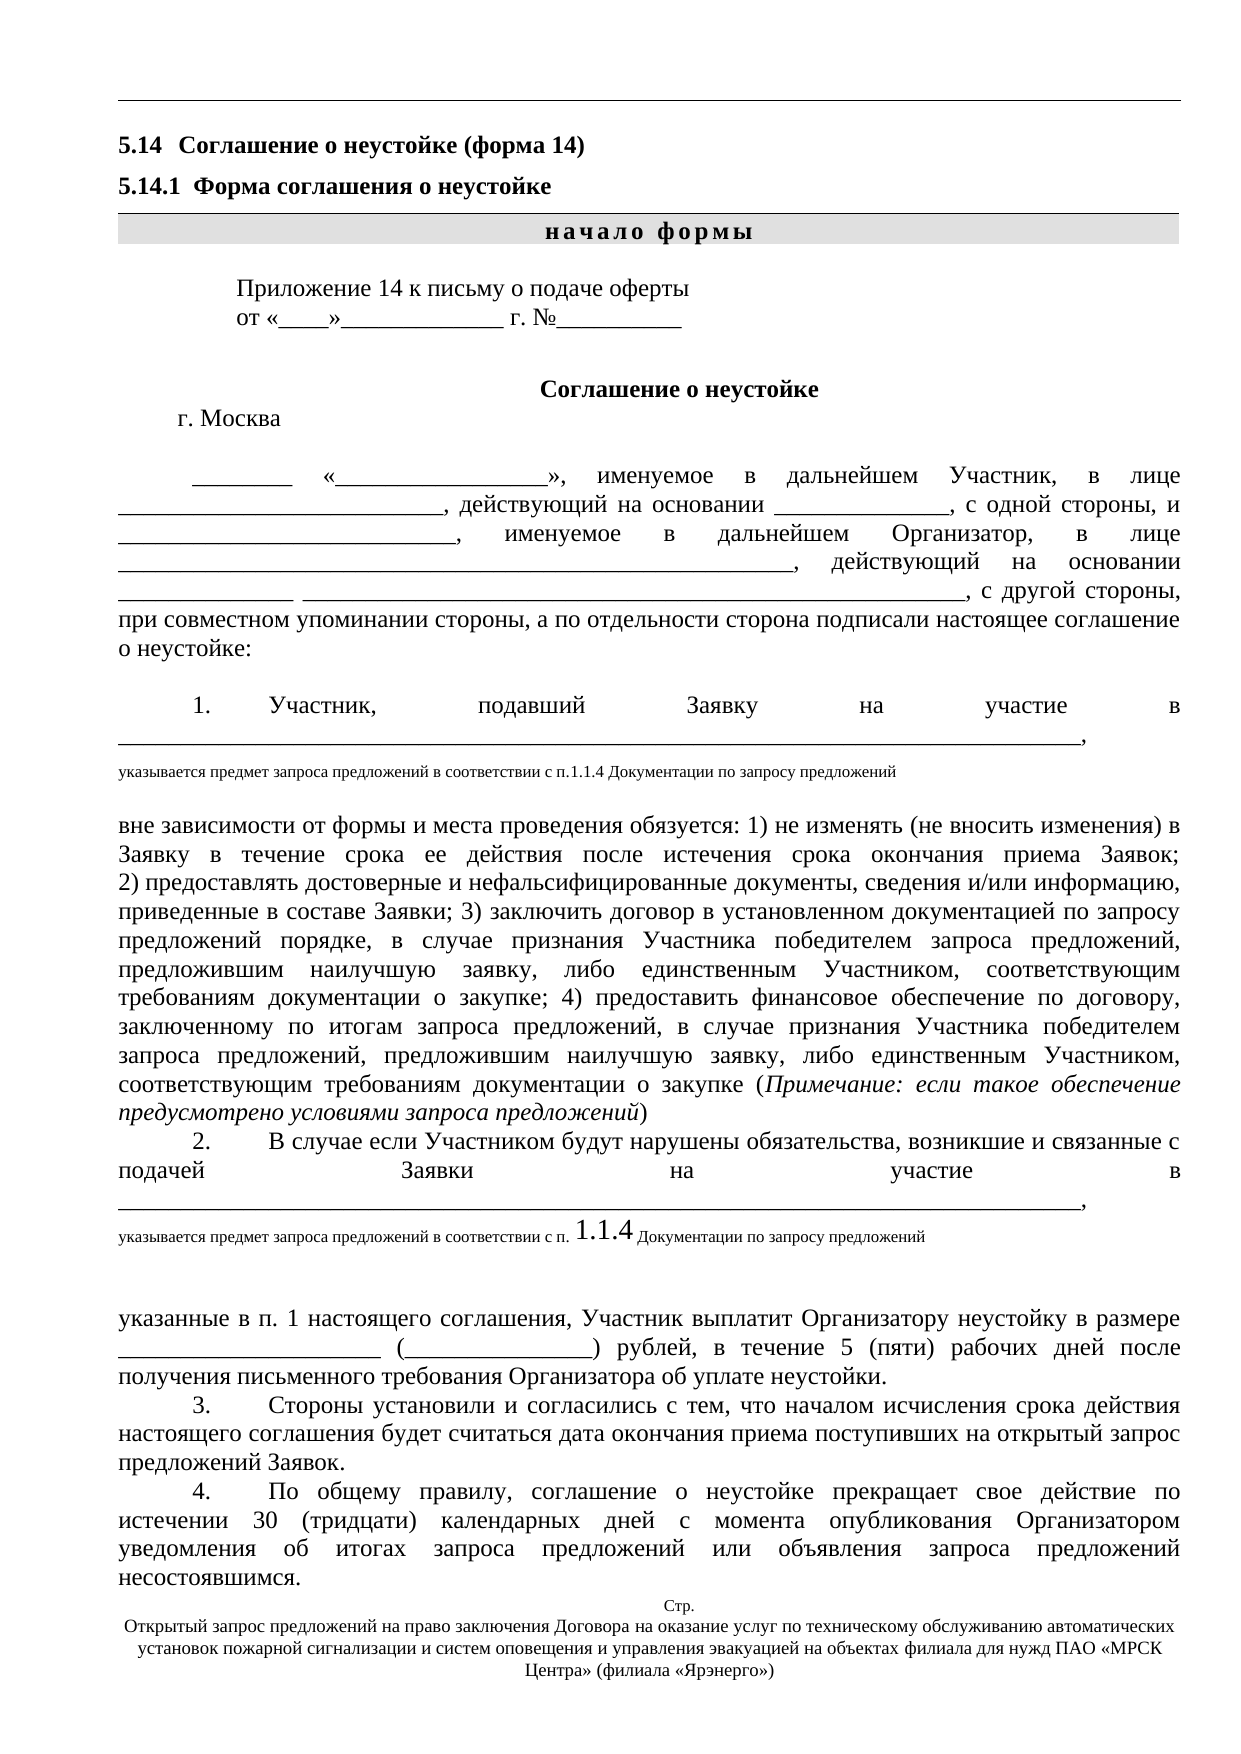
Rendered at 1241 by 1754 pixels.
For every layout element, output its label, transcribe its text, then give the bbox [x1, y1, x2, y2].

text начало формы [118, 214, 1179, 244]
text г. Москва [118, 403, 1181, 431]
text указывается предмет запроса предложений в соответствии с п. 1.1.4 Документации по запросу предложений [118, 1212, 1181, 1246]
text указывается предмет запроса предложений в соответствии с п.1.1.4 Документации по запросу предложений [118, 748, 1181, 781]
text указанные в п. 1 настоящего соглашения, Участник выплатит Организатору неустойку в размере _____________________ (_______________) рублей, в течение 5 (пяти) рабочих дней после получения письменного требования Организатора об уплате неустойки. [118, 1303, 1181, 1390]
text вне зависимости от формы и места проведения обязуется: 1) не изменять (не вносить изменения) в Заявку в течение срока ее действия после истечения срока окончания приема Заявок; 2) предоставлять достоверные и нефальсифицированные документы, сведения и/или информацию, приведенные в составе Заявки; 3) заключить договор в установленном документацией по запросу предложений порядке, в случае признания Участника победителем запроса предложений, предложившим наилучшую заявку, либо единственным Участником, соответствующим требованиям документации о закупке; 4) предоставить финансовое обеспечение по договору, заключенному по итогам запроса предложений, в случае признания Участника победителем запроса предложений, предложившим наилучшую заявку, либо единственным Участником, соответствующим требованиям документации о закупке (Примечание: если такое обеспечение предусмотрено условиями запроса предложений) [118, 810, 1181, 1126]
subtitle Форма соглашения о неустойке [118, 171, 1181, 200]
text Приложение 14 к письму о подаче оферты от «____»_____________ г. №__________ [236, 273, 1181, 331]
subtitle Соглашение о неустойке (форма 14) [118, 130, 1181, 159]
text Соглашение о неустойке [118, 374, 1181, 403]
list В случае если Участником будут нарушены обязательства, возникшие и связанные с подачей Заявки на участие в _____________________________________________________________________________, [118, 1126, 1181, 1212]
list По общему правилу, соглашение о неустойке прекращает свое действие по истечении 30 (тридцати) календарных дней с момента опубликования Организатором уведомления об итогах запроса предложений или объявления запроса предложений несостоявшимся. [118, 1476, 1181, 1591]
list Стороны установили и согласились с тем, что началом исчисления срока действия настоящего соглашения будет считаться дата окончания приема поступивших на открытый запрос предложений Заявок. [118, 1390, 1181, 1476]
text ________ «_________________», именуемое в дальнейшем Участник, в лице __________________________, действующий на основании ______________, с одной стороны, и ___________________________, именуемое в дальнейшем Организатор, в лице ______________________________________________________, действующий на основании ______________ _____________________________________________________, с другой стороны, при совместном упоминании стороны, а по отдельности сторона подписали настоящее соглашение о неустойке: [118, 460, 1181, 661]
list Участник, подавший Заявку на участие в _____________________________________________________________________________, [118, 690, 1181, 748]
